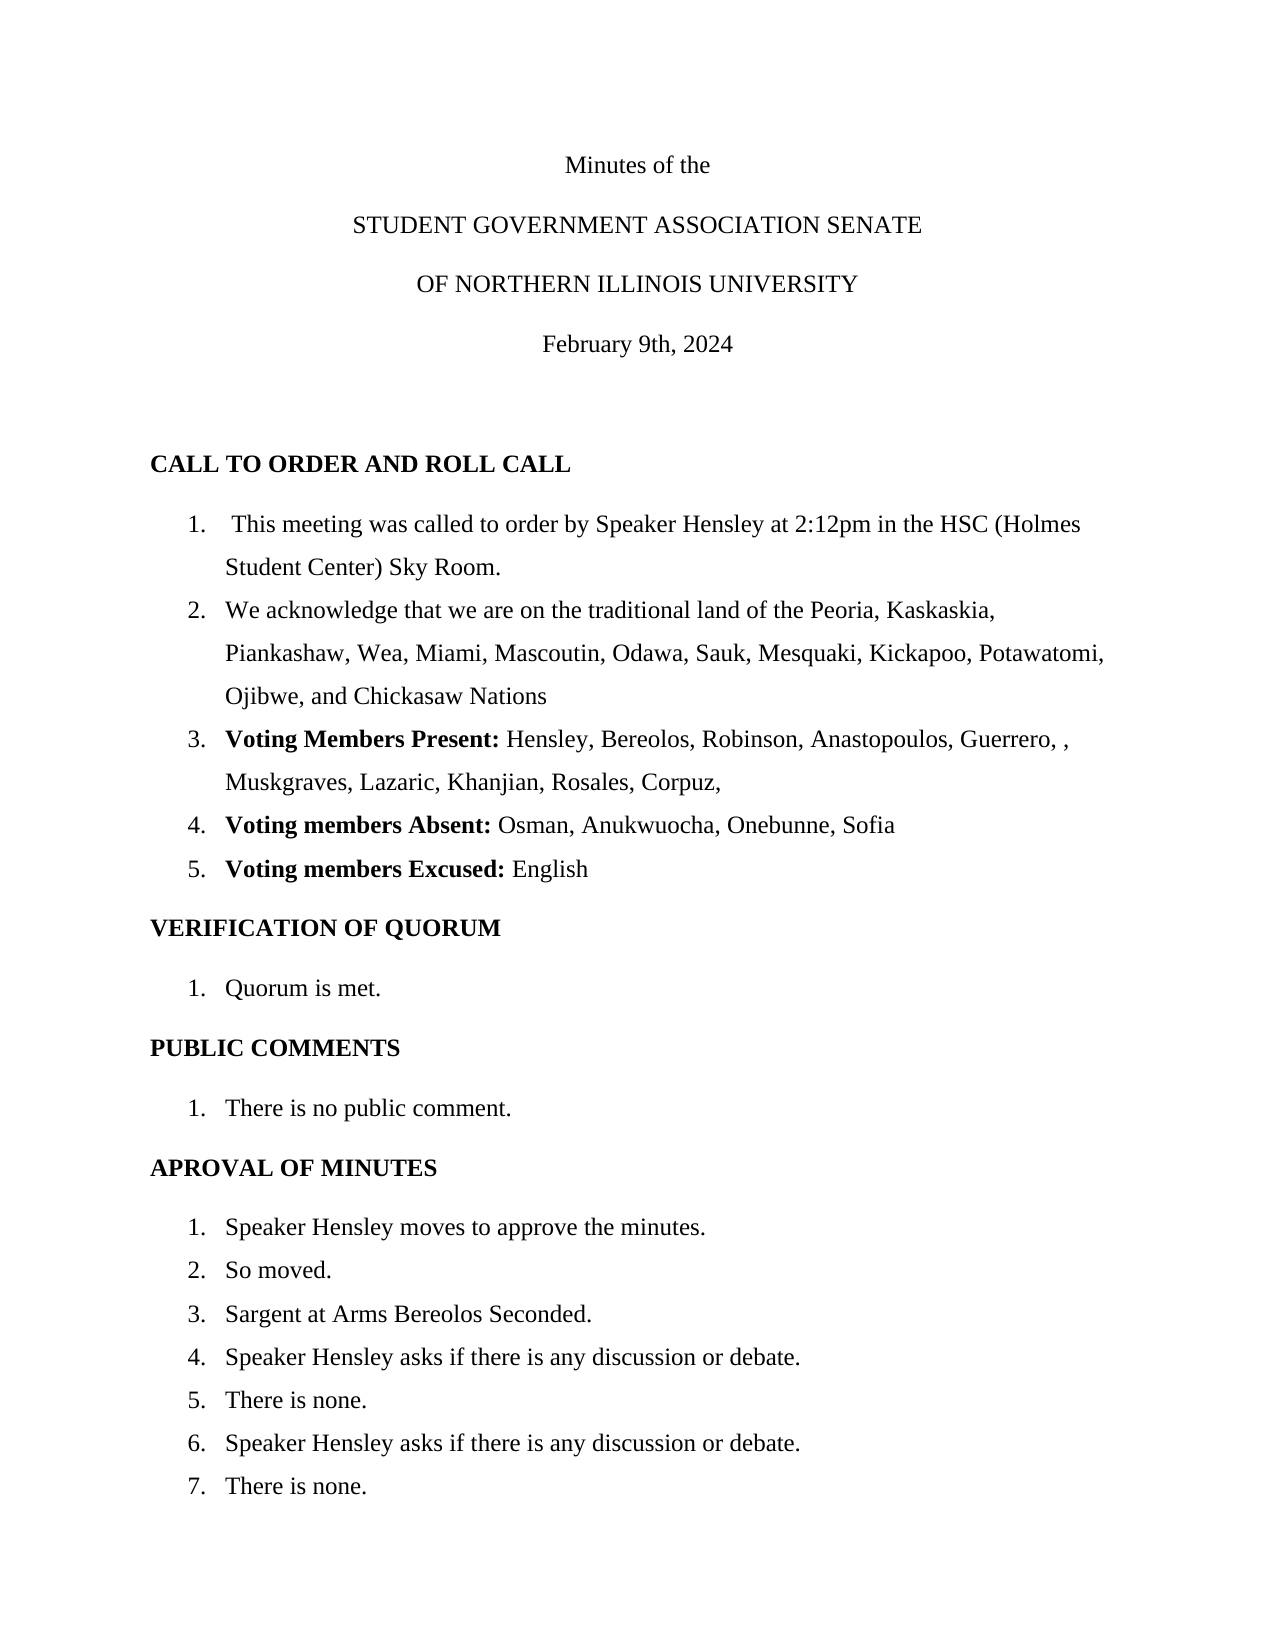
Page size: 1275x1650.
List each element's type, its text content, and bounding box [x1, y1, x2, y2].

list There is none. [187, 1471, 1125, 1500]
text STUDENT GOVERNMENT ASSOCIATION SENATE [150, 210, 1125, 238]
list This meeting was called to order by Speaker Hensley at 2:12pm in the HSC (Holmes Student Center) Sky Room. [187, 509, 1125, 581]
list Speaker Hensley asks if there is any discussion or debate. [187, 1342, 1125, 1371]
text Minutes of the [150, 150, 1125, 179]
text OF NORTHERN ILLINOIS UNIVERSITY [150, 269, 1125, 298]
list Sargent at Arms Bereolos Seconded. [187, 1299, 1125, 1327]
text February 9th, 2024 [150, 329, 1125, 358]
text APROVAL OF MINUTES [150, 1153, 1125, 1181]
list Voting members Absent: Osman, Anukwuocha, Onebunne, Sofia [187, 811, 1125, 839]
text PUBLIC COMMENTS [150, 1033, 1125, 1062]
list Voting members Excused: English [187, 854, 1125, 882]
list There is none. [187, 1385, 1125, 1414]
text VERIFICATION OF QUORUM [150, 913, 1125, 942]
list So moved. [187, 1256, 1125, 1284]
list Voting Members Present: Hensley, Bereolos, Robinson, Anastopoulos, Guerrero, , Muskgraves, Lazaric, Khanjian, Rosales, Corpuz, [187, 724, 1125, 796]
list Speaker Hensley moves to approve the minutes. [187, 1212, 1125, 1241]
text CALL TO ORDER AND ROLL CALL [150, 449, 1125, 478]
list We acknowledge that we are on the traditional land of the Peoria, Kaskaskia, Piankashaw, Wea, Miami, Mascoutin, Odawa, Sauk, Mesquaki, Kickapoo, Potawatomi, Ojibwe, and Chickasaw Nations [187, 595, 1125, 710]
list Speaker Hensley asks if there is any discussion or debate. [187, 1428, 1125, 1457]
list Quorum is met. [187, 973, 1125, 1002]
list There is no public comment. [187, 1093, 1125, 1122]
